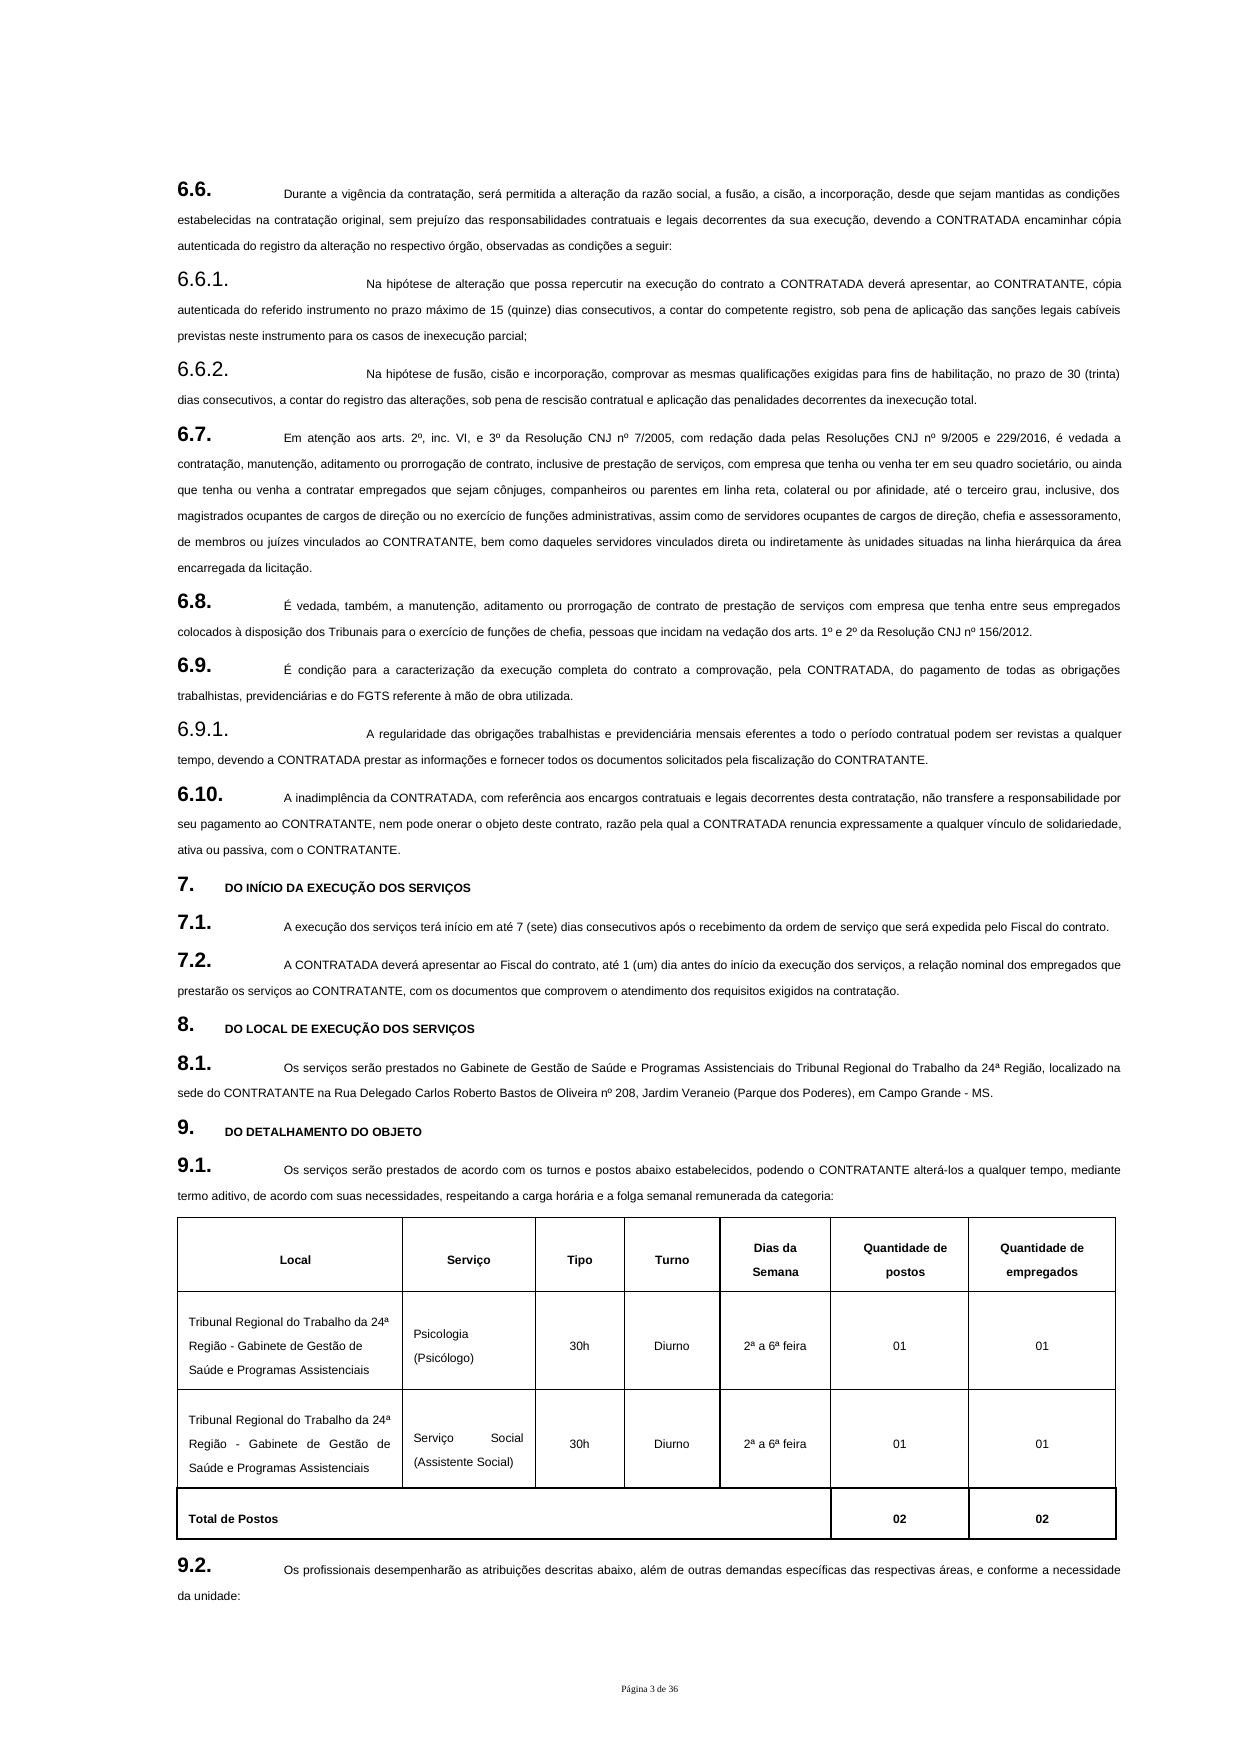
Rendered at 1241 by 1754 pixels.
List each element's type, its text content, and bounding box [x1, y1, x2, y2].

table_cell Psicologia (Psicólogo) [403, 1292, 535, 1389]
table_cell 01 [831, 1390, 968, 1487]
list A inadimplência da CONTRATADA, com referência aos encargos contratuais e legais decorrentes desta contratação, não transfere a responsabilidade por seu pagamento ao CONTRATANTE, nem pode onerar o objeto deste contrato, razão pela qual a CONTRATADA renuncia expressamente a qualquer vínculo de solidariedade, ativa ou passiva, com o CONTRATANTE. [177, 781, 1122, 857]
list É vedada, também, a manutenção, aditamento ou prorrogação de contrato de prestação de serviços com empresa que tenha entre seus empregados colocados à disposição dos Tribunais para o exercício de funções de chefia, pessoas que incidam na vedação dos arts. 1º e 2º da Resolução CNJ nº 156/2012. [177, 589, 1122, 639]
list A CONTRATADA deverá apresentar ao Fiscal do contrato, até 1 (um) dia antes do início da execução dos serviços, a relação nominal dos empregados que prestarão os serviços ao CONTRATANTE, com os documentos que comprovem o atendimento dos requisitos exigidos na contratação. [177, 948, 1122, 998]
subtitle DO DETALHAMENTO DO OBJETO [177, 1115, 1122, 1139]
table_header Serviço [403, 1218, 535, 1291]
list A execução dos serviços terá início em até 7 (sete) dias consecutivos após o recebimento da ordem de serviço que será expedida pelo Fiscal do contrato. [177, 910, 1122, 934]
table_cell 02 [832, 1489, 968, 1538]
table_cell 30h [536, 1390, 624, 1487]
table_cell Diurno [625, 1390, 719, 1487]
table_cell 01 [969, 1292, 1115, 1389]
list É condição para a caracterização da execução completa do contrato a comprovação, pela CONTRATADA, do pagamento de todas as obrigações trabalhistas, previdenciárias e do FGTS referente à mão de obra utilizada. [177, 653, 1122, 703]
table_cell 01 [969, 1390, 1115, 1487]
table_cell Total de Postos [178, 1489, 830, 1538]
list Na hipótese de fusão, cisão e incorporação, comprovar as mesmas qualificações exigidas para fins de habilitação, no prazo de 30 (trinta) dias consecutivos, a contar do registro das alterações, sob pena de rescisão contratual e aplicação das penalidades decorrentes da inexecução total. [177, 357, 1122, 407]
list Os serviços serão prestados no Gabinete de Gestão de Saúde e Programas Assistenciais do Tribunal Regional do Trabalho da 24ª Região, localizado na sede do CONTRATANTE na Rua Delegado Carlos Roberto Bastos de Oliveira nº 208, Jardim Veraneio (Parque dos Poderes), em Campo Grande - MS. [177, 1051, 1122, 1100]
subtitle DO INÍCIO DA EXECUÇÃO DOS SERVIÇOS [177, 871, 1122, 895]
table_cell Serviço Social (Assistente Social) [403, 1390, 535, 1487]
list Os serviços serão prestados de acordo com os turnos e postos abaixo estabelecidos, podendo o CONTRATANTE alterá-los a qualquer tempo, mediante termo aditivo, de acordo com suas necessidades, respeitando a carga horária e a folga semanal remunerada da categoria: [177, 1153, 1122, 1203]
table_header Dias da Semana [721, 1218, 830, 1291]
subtitle DO LOCAL DE EXECUÇÃO DOS SERVIÇOS [177, 1012, 1122, 1036]
table_cell 01 [831, 1292, 968, 1389]
table_cell Tribunal Regional do Trabalho da 24ª Região - Gabinete de Gestão de Saúde e Programas Assistenciais [178, 1390, 402, 1487]
list Na hipótese de alteração que possa repercutir na execução do contrato a CONTRATADA deverá apresentar, ao CONTRATANTE, cópia autenticada do referido instrumento no prazo máximo de 15 (quinze) dias consecutivos, a contar do competente registro, sob pena de aplicação das sanções legais cabíveis previstas neste instrumento para os casos de inexecução parcial; [177, 267, 1122, 343]
table_cell Diurno [625, 1292, 719, 1389]
table_cell Tribunal Regional do Trabalho da 24ª Região - Gabinete de Gestão de Saúde e Programas Assistenciais [178, 1292, 402, 1389]
table_cell 2ª a 6ª feira [721, 1292, 830, 1389]
list Em atenção aos arts. 2º, inc. VI, e 3º da Resolução CNJ nº 7/2005, com redação dada pelas Resoluções CNJ nº 9/2005 e 229/2016, é vedada a contratação, manutenção, aditamento ou prorrogação de contrato, inclusive de prestação de serviços, com empresa que tenha ou venha ter em seu quadro societário, ou ainda que tenha ou venha a contratar empregados que sejam cônjuges, companheiros ou parentes em linha reta, colateral ou por afinidade, até o terceiro grau, inclusive, dos magistrados ocupantes de cargos de direção ou no exercício de funções administrativas, assim como de servidores ocupantes de cargos de direção, chefia e assessoramento, de membros ou juízes vinculados ao CONTRATANTE, bem como daqueles servidores vinculados direta ou indiretamente às unidades situadas na linha hierárquica da área encarregada da licitação. [177, 421, 1122, 574]
list Os profissionais desempenharão as atribuições descritas abaixo, além de outras demandas específicas das respectivas áreas, e conforme a necessidade da unidade: [177, 1553, 1122, 1602]
table_header Turno [625, 1218, 719, 1291]
table_cell 02 [970, 1489, 1115, 1538]
list Durante a vigência da contratação, será permitida a alteração da razão social, a fusão, a cisão, a incorporação, desde que sejam mantidas as condições estabelecidas na contratação original, sem prejuízo das responsabilidades contratuais e legais decorrentes da sua execução, devendo a CONTRATADA encaminhar cópia autenticada do registro da alteração no respectivo órgão, observadas as condições a seguir: [177, 177, 1122, 253]
table_cell 30h [536, 1292, 624, 1389]
table_header Tipo [536, 1218, 624, 1291]
table_header Quantidade de empregados [969, 1218, 1115, 1291]
table_cell 2ª a 6ª feira [721, 1390, 830, 1487]
list A regularidade das obrigações trabalhistas e previdenciária mensais eferentes a todo o período contratual podem ser revistas a qualquer tempo, devendo a CONTRATADA prestar as informações e fornecer todos os documentos solicitados pela fiscalização do CONTRATANTE. [177, 717, 1122, 767]
table_header Quantidade de postos [831, 1218, 968, 1291]
table_header Local [178, 1218, 402, 1291]
